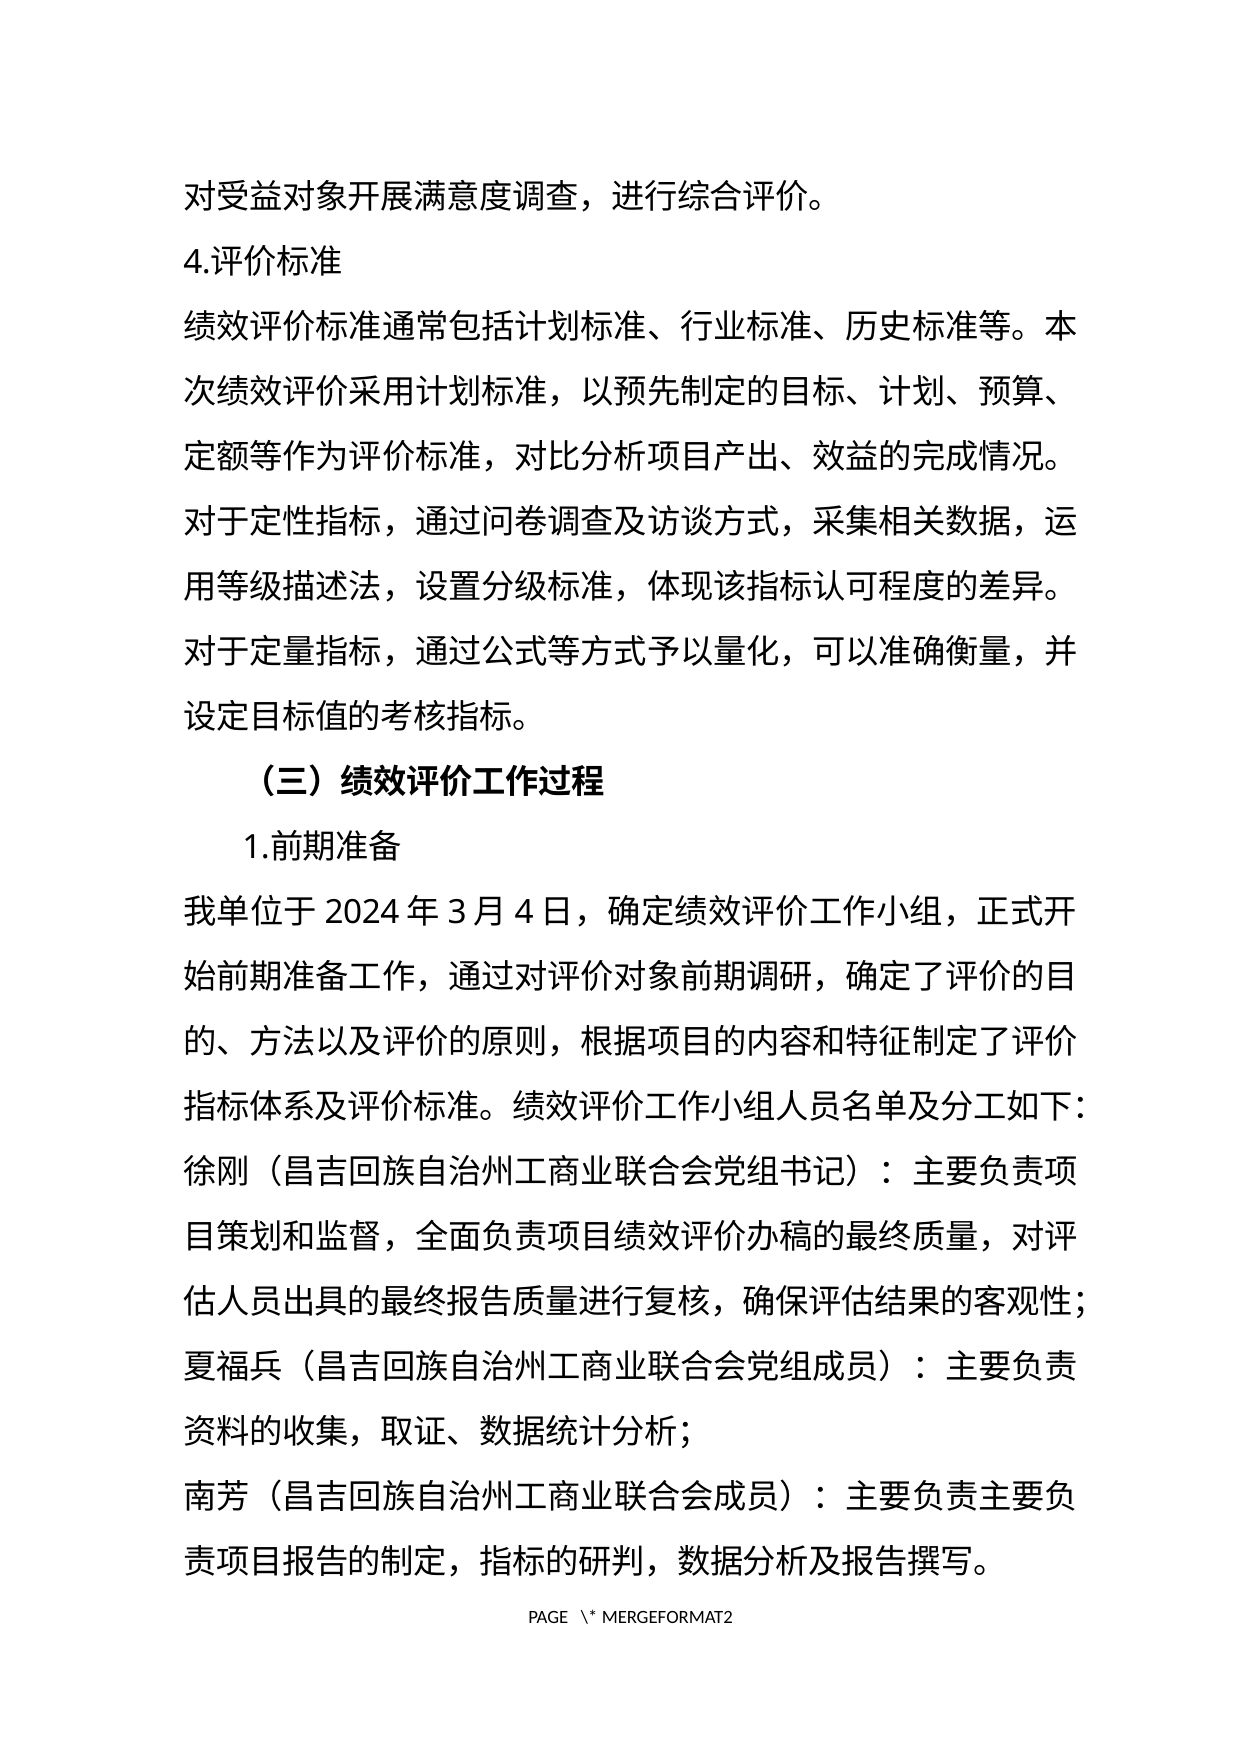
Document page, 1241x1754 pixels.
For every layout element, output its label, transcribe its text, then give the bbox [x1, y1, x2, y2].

text （三）绩效评价工作过程 [183, 747, 1078, 812]
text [183, 812, 1078, 1592]
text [183, 162, 1078, 747]
